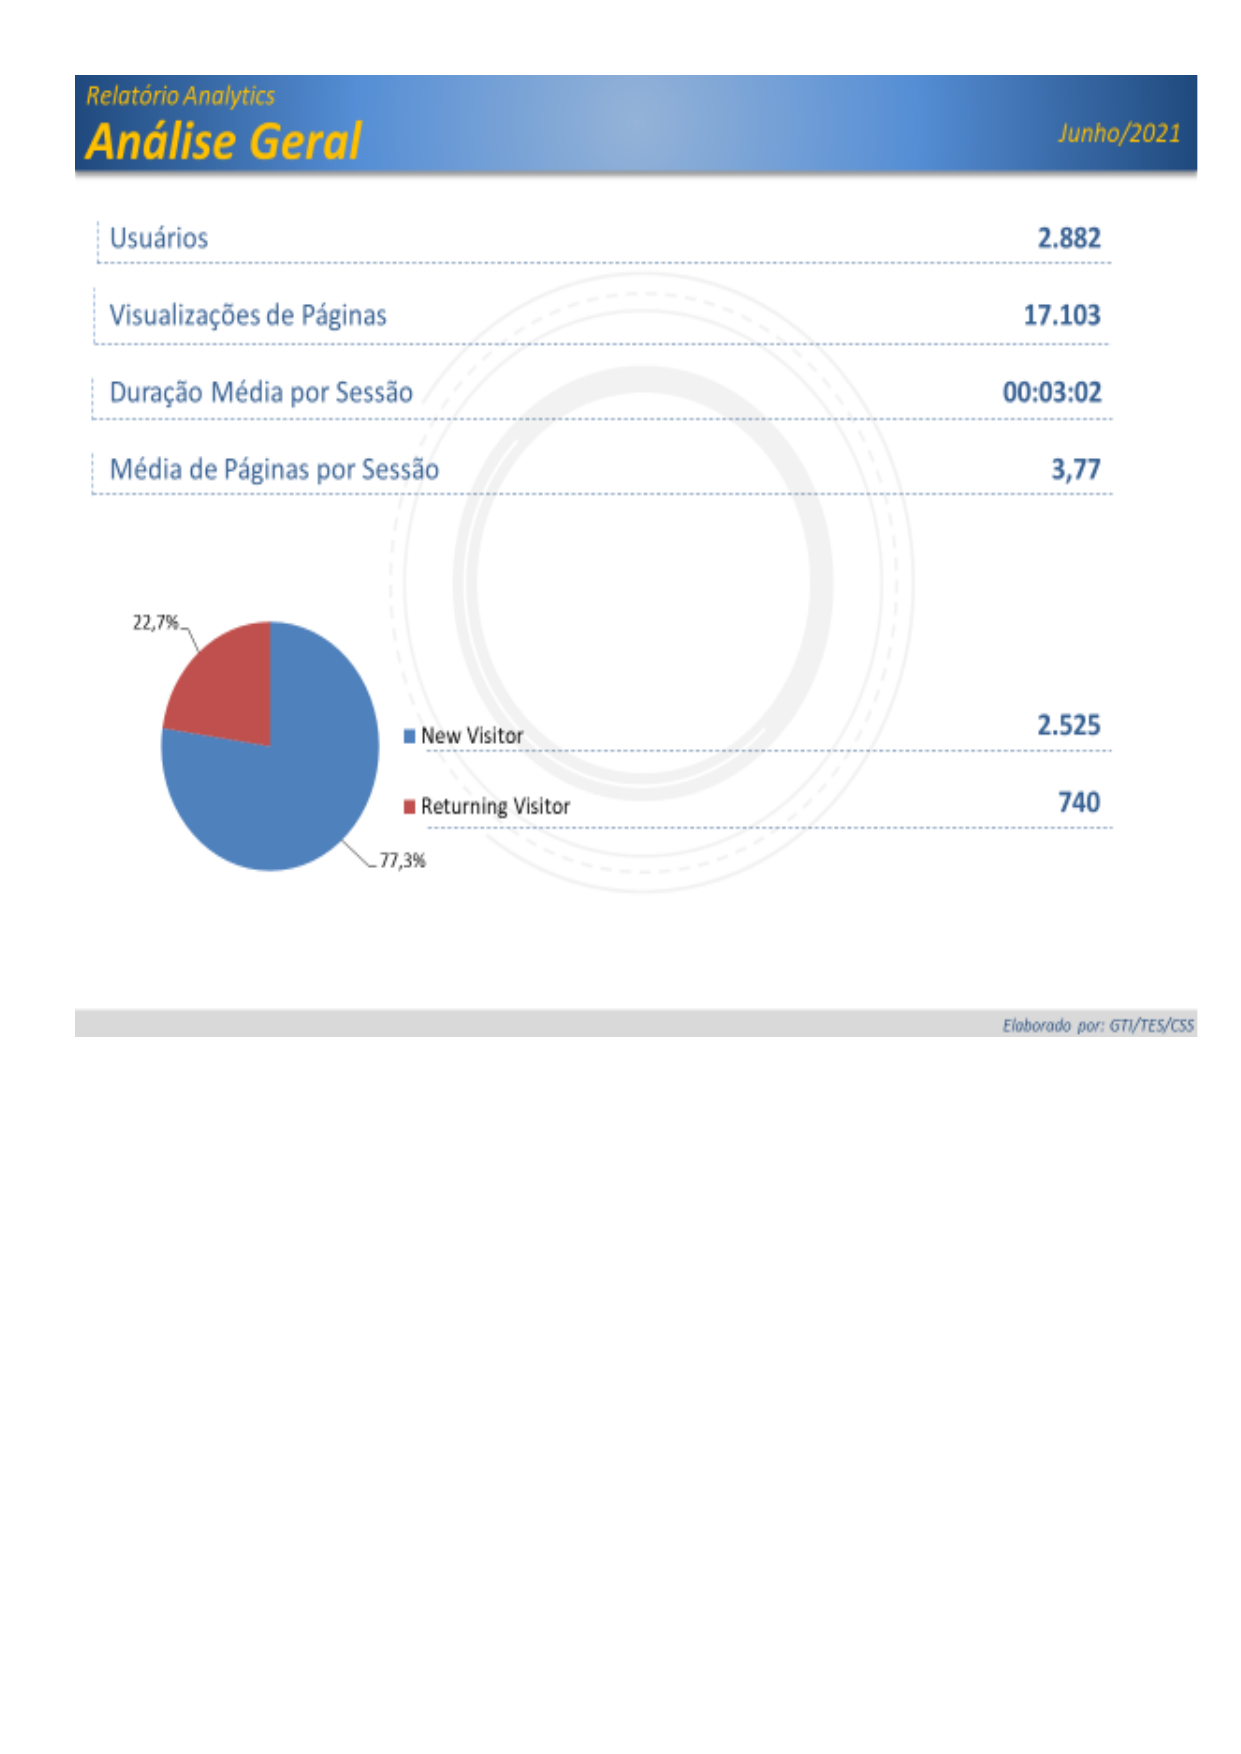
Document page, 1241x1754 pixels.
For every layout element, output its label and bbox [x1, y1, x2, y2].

picture [75, 75, 1198, 1037]
